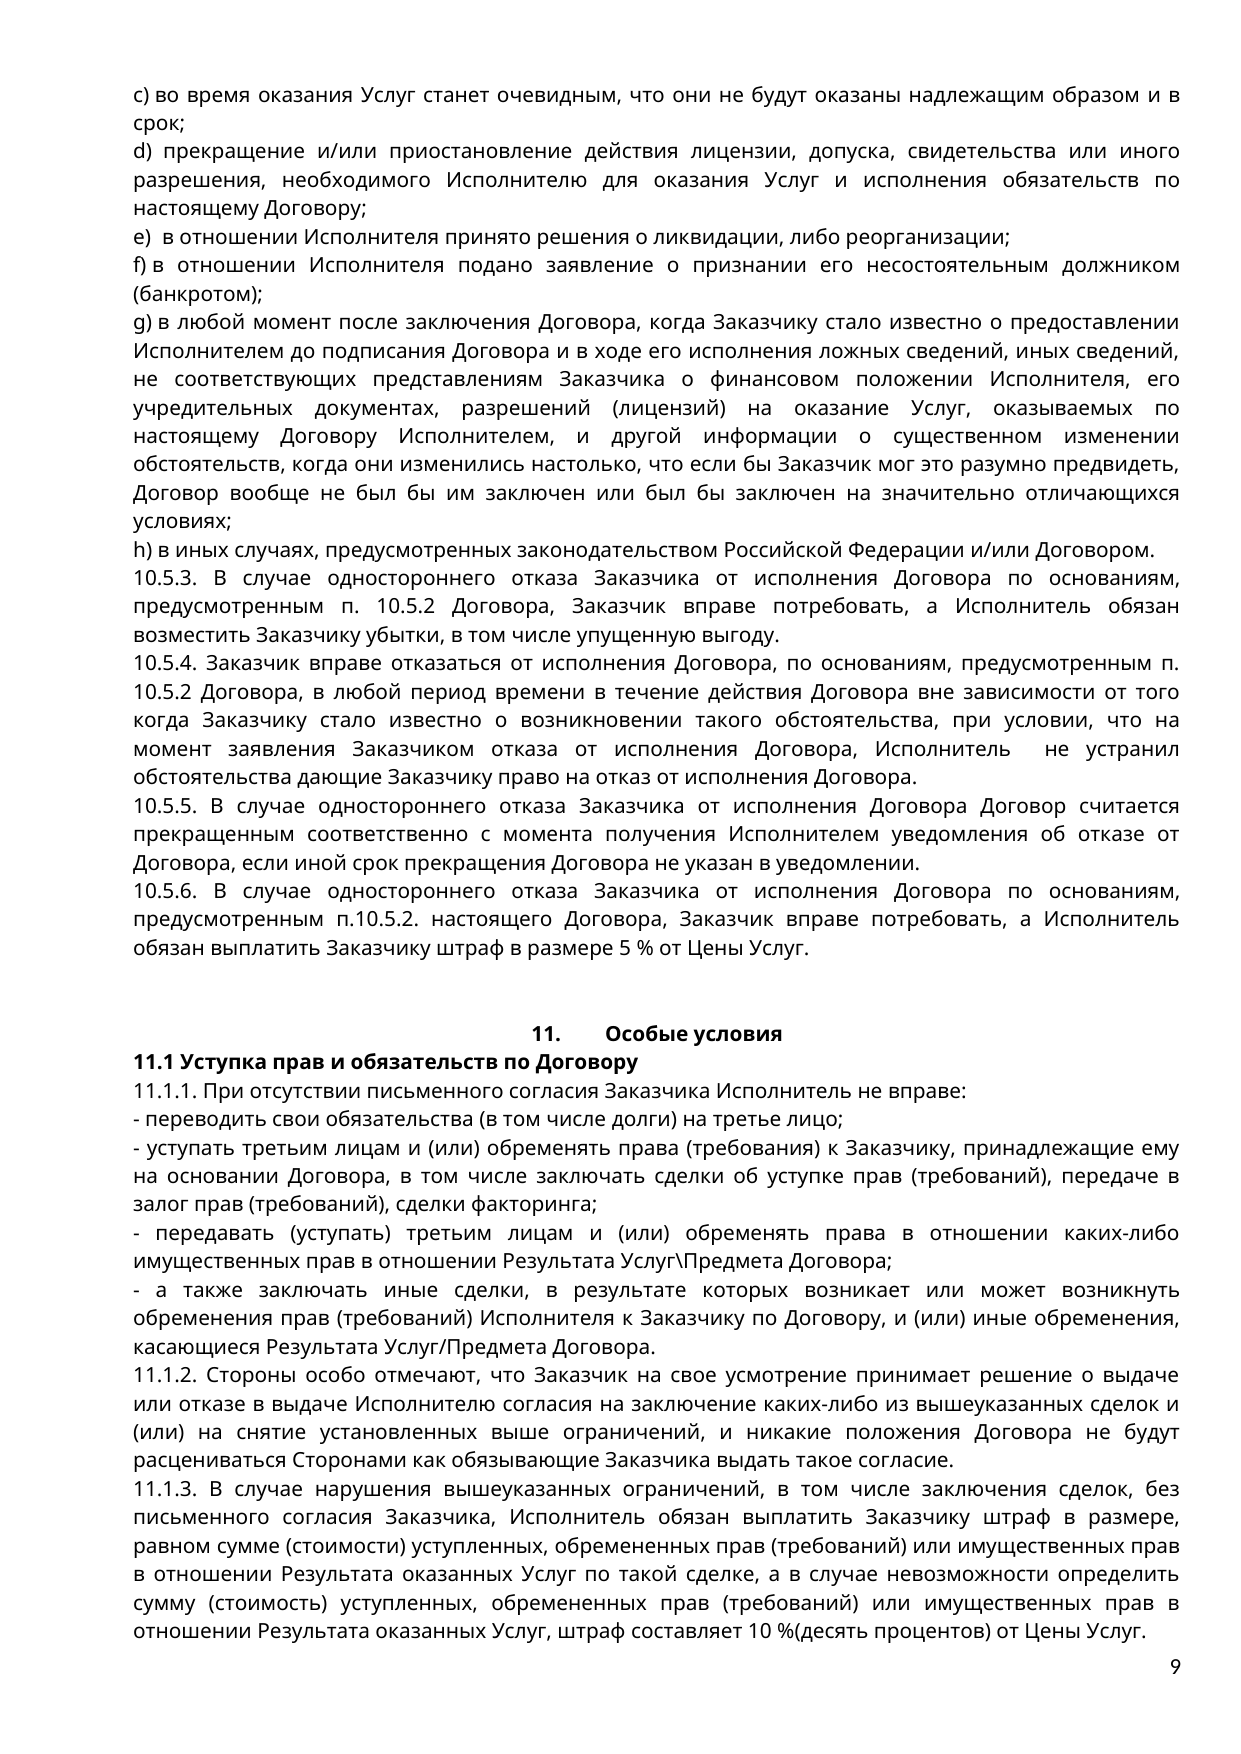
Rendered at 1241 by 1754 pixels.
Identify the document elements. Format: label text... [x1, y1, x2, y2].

text - уступать третьим лицам и (или) обременять права (требования) к Заказчику, принадлежащие ему на основании Договора, в том числе заключать сделки об уступке прав (требований), передаче в залог прав (требований), сделки факторинга; [133, 1133, 1181, 1218]
list в отношении Исполнителя принято решения о ликвидации, либо реорганизации; [133, 222, 1181, 250]
text - переводить свои обязательства (в том числе долги) на третье лицо; [133, 1104, 1181, 1133]
list в иных случаях, предусмотренных законодательством Российской Федерации и/или Договором. [133, 535, 1181, 563]
text 11.1.1. При отсутствии письменного согласия Заказчика Исполнитель не вправе: [133, 1076, 1181, 1104]
text 10.5.4. Заказчик вправе отказаться от исполнения Договора, по основаниям, предусмотренным п. 10.5.2 Договора, в любой период времени в течение действия Договора вне зависимости от того когда Заказчику стало известно о возникновении такого обстоятельства, при условии, что на момент заявления Заказчиком отказа от исполнения Договора, Исполнитель не устранил обстоятельства дающие Заказчику право на отказ от исполнения Договора. [133, 648, 1181, 791]
list Особые условия [133, 1019, 1181, 1047]
text 11.1.3. В случае нарушения вышеуказанных ограничений, в том числе заключения сделок, без письменного согласия Заказчика, Исполнитель обязан выплатить Заказчику штраф в размере, равном сумме (стоимости) уступленных, обремененных прав (требований) или имущественных прав в отношении Результата оказанных Услуг по такой сделке, а в случае невозможности определить сумму (стоимость) уступленных, обремененных прав (требований) или имущественных прав в отношении Результата оказанных Услуг, штраф составляет 10 %(десять процентов) от Цены Услуг. [133, 1474, 1181, 1644]
list в отношении Исполнителя подано заявление о признании его несостоятельным должником (банкротом); [133, 250, 1181, 307]
text 10.5.6. В случае одностороннего отказа Заказчика от исполнения Договора по основаниям, предусмотренным п.10.5.2. настоящего Договора, Заказчик вправе потребовать, а Исполнитель обязан выплатить Заказчику штраф в размере 5 % от Цены Услуг. [133, 876, 1181, 961]
text 10.5.3. В случае одностороннего отказа Заказчика от исполнения Договора по основаниям, предусмотренным п. 10.5.2 Договора, Заказчик вправе потребовать, а Исполнитель обязан возместить Заказчику убытки, в том числе упущенную выгоду. [133, 563, 1181, 648]
list прекращение и/или приостановление действия лицензии, допуска, свидетельства или иного разрешения, необходимого Исполнителю для оказания Услуг и исполнения обязательств по настоящему Договору; [133, 137, 1181, 222]
text - а также заключать иные сделки, в результате которых возникает или может возникнуть обременения прав (требований) Исполнителя к Заказчику по Договору, и (или) иные обременения, касающиеся Результата Услуг/Предмета Договора. [133, 1275, 1181, 1360]
list во время оказания Услуг станет очевидным, что они не будут оказаны надлежащим образом и в срок; [133, 80, 1181, 137]
text - передавать (уступать) третьим лицам и (или) обременять права в отношении каких-либо имущественных прав в отношении Результата Услуг\Предмета Договора; [133, 1218, 1181, 1275]
text 11.1 Уступка прав и обязательств по Договору [133, 1047, 1181, 1076]
list в любой момент после заключения Договора, когда Заказчику стало известно о предоставлении Исполнителем до подписания Договора и в ходе его исполнения ложных сведений, иных сведений, не соответствующих представлениям Заказчика о финансовом положении Исполнителя, его учредительных документах, разрешений (лицензий) на оказание Услуг, оказываемых по настоящему Договору Исполнителем, и другой информации о существенном изменении обстоятельств, когда они изменились настолько, что если бы Заказчик мог это разумно предвидеть, Договор вообще не был бы им заключен или был бы заключен на значительно отличающихся условиях; [133, 307, 1181, 535]
text 10.5.5. В случае одностороннего отказа Заказчика от исполнения Договора Договор считается прекращенным соответственно с момента получения Исполнителем уведомления об отказе от Договора, если иной срок прекращения Договора не указан в уведомлении. [133, 791, 1181, 876]
text 11.1.2. Стороны особо отмечают, что Заказчик на свое усмотрение принимает решение о выдаче или отказе в выдаче Исполнителю согласия на заключение каких-либо из вышеуказанных сделок и (или) на снятие установленных выше ограничений, и никакие положения Договора не будут расцениваться Сторонами как обязывающие Заказчика выдать такое согласие. [133, 1360, 1181, 1474]
